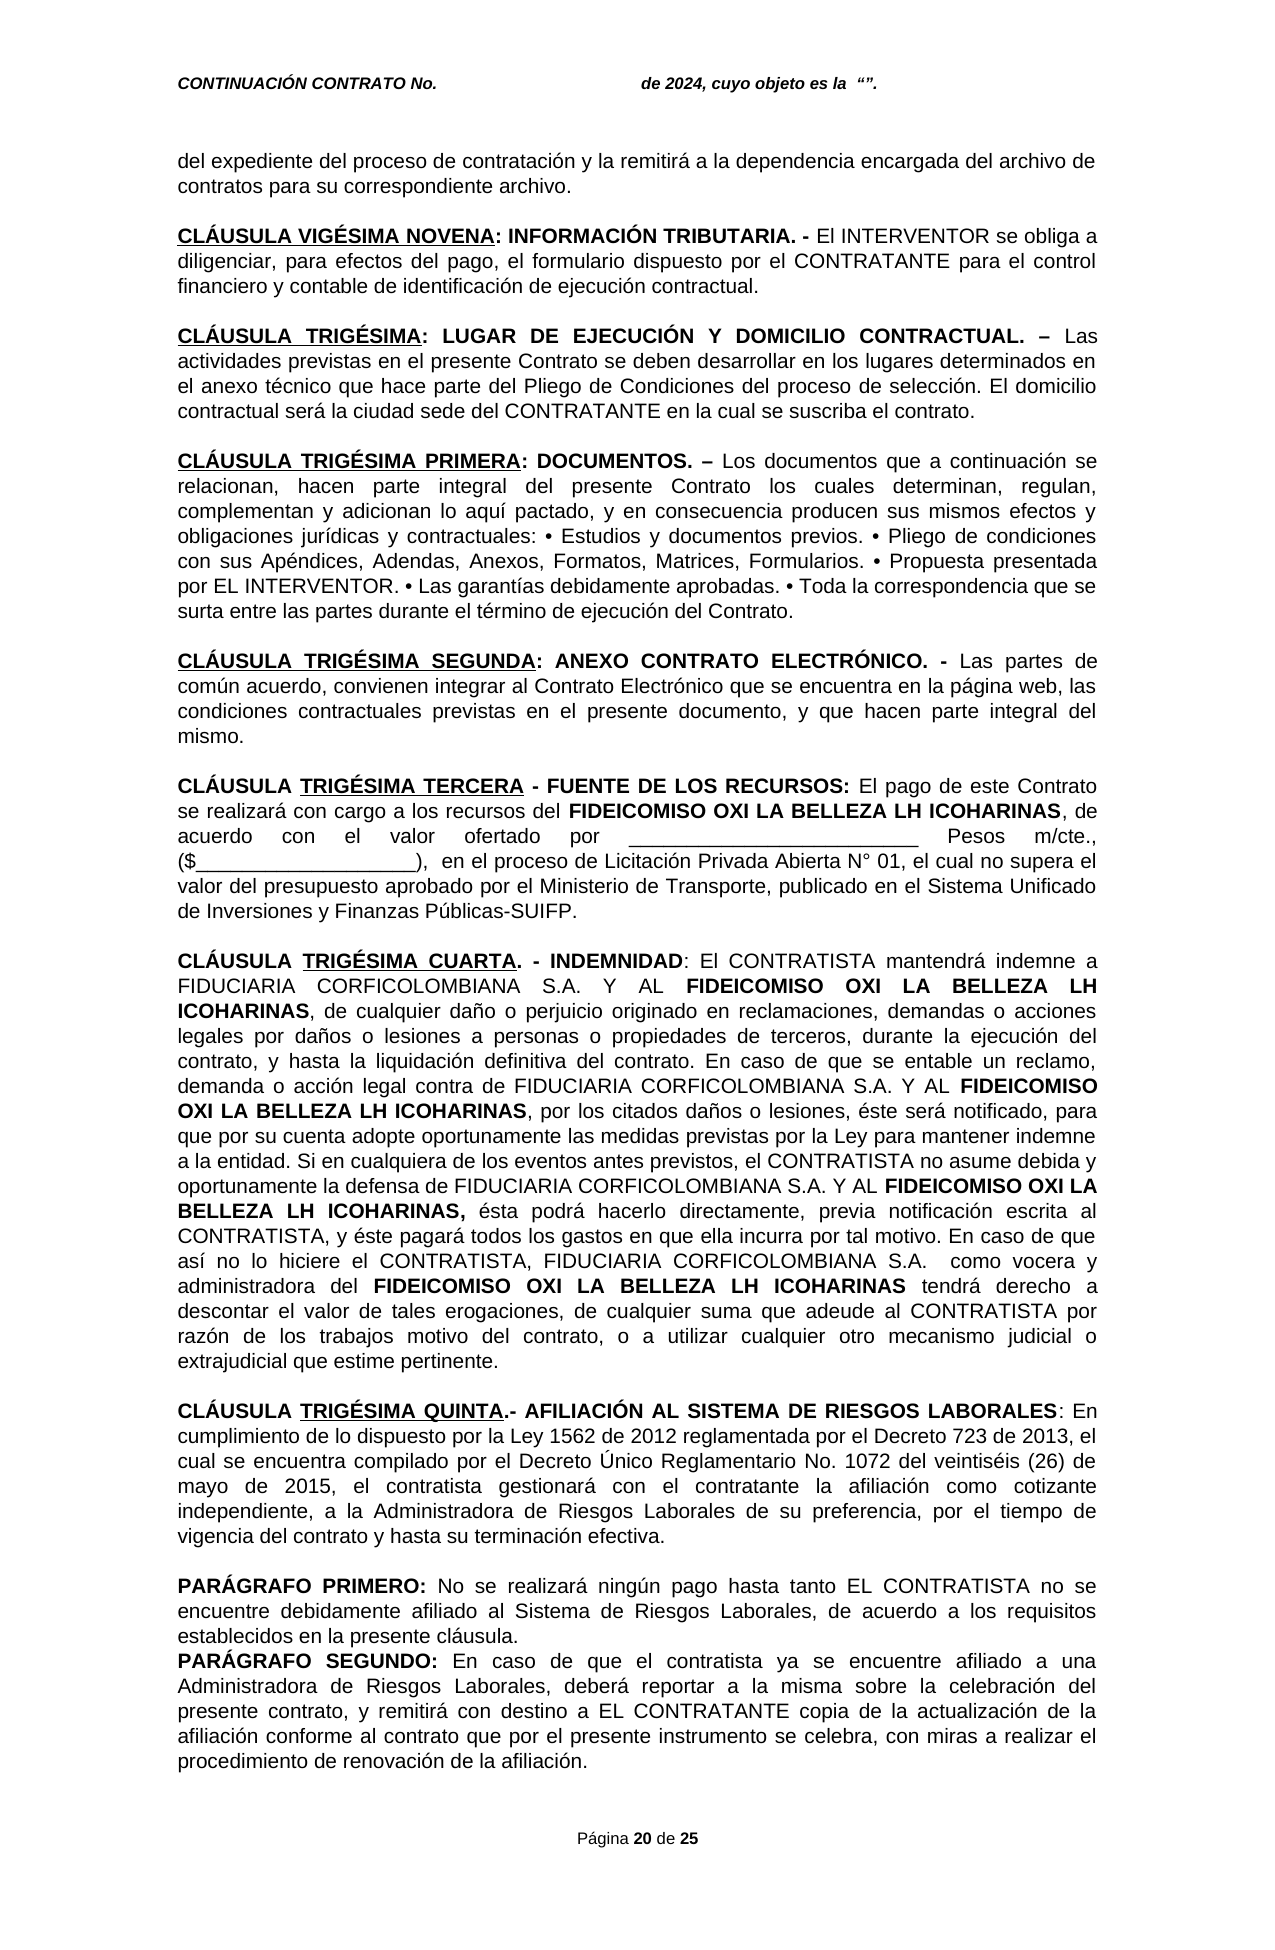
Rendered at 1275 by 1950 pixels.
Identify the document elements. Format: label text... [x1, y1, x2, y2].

text CLÁUSULA VIGÉSIMA NOVENA: INFORMACIÓN TRIBUTARIA. - El INTERVENTOR se obliga a diligenciar, para efectos del pago, el formulario dispuesto por el CONTRATANTE para el control financiero y contable de identificación de ejecución contractual. [177, 223, 1098, 298]
text CLÁUSULA TRIGÉSIMA TERCERA - FUENTE DE LOS RECURSOS: El pago de este Contrato se realizará con cargo a los recursos del FIDEICOMISO OXI LA BELLEZA LH ICOHARINAS, de acuerdo con el valor ofertado por _________________________ Pesos m/cte., ($___________________), en el proceso de Licitación Privada Abierta N° 01, el cual no supera el valor del presupuesto aprobado por el Ministerio de Transporte, publicado en el Sistema Unificado de Inversiones y Finanzas Públicas-SUIFP. [177, 773, 1098, 923]
text CLÁUSULA TRIGÉSIMA SEGUNDA: ANEXO CONTRATO ELECTRÓNICO. - Las partes de común acuerdo, convienen integrar al Contrato Electrónico que se encuentra en la página web, las condiciones contractuales previstas en el presente documento, y que hacen parte integral del mismo. [177, 648, 1098, 748]
text CLÁUSULA TRIGÉSIMA PRIMERA: DOCUMENTOS. – Los documentos que a continuación se relacionan, hacen parte integral del presente Contrato los cuales determinan, regulan, complementan y adicionan lo aquí pactado, y en consecuencia producen sus mismos efectos y obligaciones jurídicas y contractuales: • Estudios y documentos previos. • Pliego de condiciones con sus Apéndices, Adendas, Anexos, Formatos, Matrices, Formularios. • Propuesta presentada por EL INTERVENTOR. • Las garantías debidamente aprobadas. • Toda la correspondencia que se surta entre las partes durante el término de ejecución del Contrato. [177, 448, 1098, 623]
text CLÁUSULA TRIGÉSIMA CUARTA. - INDEMNIDAD: El CONTRATISTA mantendrá indemne a FIDUCIARIA CORFICOLOMBIANA S.A. Y AL FIDEICOMISO OXI LA BELLEZA LH ICOHARINAS, de cualquier daño o perjuicio originado en reclamaciones, demandas o acciones legales por daños o lesiones a personas o propiedades de terceros, durante la ejecución del contrato, y hasta la liquidación definitiva del contrato. En caso de que se entable un reclamo, demanda o acción legal contra de FIDUCIARIA CORFICOLOMBIANA S.A. Y AL FIDEICOMISO OXI LA BELLEZA LH ICOHARINAS, por los citados daños o lesiones, éste será notificado, para que por su cuenta adopte oportunamente las medidas previstas por la Ley para mantener indemne a la entidad. Si en cualquiera de los eventos antes previstos, el CONTRATISTA no asume debida y oportunamente la defensa de FIDUCIARIA CORFICOLOMBIANA S.A. Y AL FIDEICOMISO OXI LA BELLEZA LH ICOHARINAS, ésta podrá hacerlo directamente, previa notificación escrita al CONTRATISTA, y éste pagará todos los gastos en que ella incurra por tal motivo. En caso de que así no lo hiciere el CONTRATISTA, FIDUCIARIA CORFICOLOMBIANA S.A. como vocera y administradora del FIDEICOMISO OXI LA BELLEZA LH ICOHARINAS tendrá derecho a descontar el valor de tales erogaciones, de cualquier suma que adeude al CONTRATISTA por razón de los trabajos motivo del contrato, o a utilizar cualquier otro mecanismo judicial o extrajudicial que estime pertinente. [177, 948, 1098, 1373]
text PARÁGRAFO PRIMERO: No se realizará ningún pago hasta tanto EL CONTRATISTA no se encuentre debidamente afiliado al Sistema de Riesgos Laborales, de acuerdo a los requisitos establecidos en la presente cláusula. [177, 1573, 1098, 1648]
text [177, 148, 1098, 198]
text PARÁGRAFO SEGUNDO: En caso de que el contratista ya se encuentre afiliado a una Administradora de Riesgos Laborales, deberá reportar a la misma sobre la celebración del presente contrato, y remitirá con destino a EL CONTRATANTE copia de la actualización de la afiliación conforme al contrato que por el presente instrumento se celebra, con miras a realizar el procedimiento de renovación de la afiliación. [177, 1648, 1098, 1773]
text CLÁUSULA TRIGÉSIMA: LUGAR DE EJECUCIÓN Y DOMICILIO CONTRACTUAL. – Las actividades previstas en el presente Contrato se deben desarrollar en los lugares determinados en el anexo técnico que hace parte del Pliego de Condiciones del proceso de selección. El domicilio contractual será la ciudad sede del CONTRATANTE en la cual se suscriba el contrato. [177, 323, 1098, 423]
text CLÁUSULA TRIGÉSIMA QUINTA.- AFILIACIÓN AL SISTEMA DE RIESGOS LABORALES: En cumplimiento de lo dispuesto por la Ley 1562 de 2012 reglamentada por el Decreto 723 de 2013, el cual se encuentra compilado por el Decreto Único Reglamentario No. 1072 del veintiséis (26) de mayo de 2015, el contratista gestionará con el contratante la afiliación como cotizante independiente, a la Administradora de Riesgos Laborales de su preferencia, por el tiempo de vigencia del contrato y hasta su terminación efectiva. [177, 1398, 1098, 1548]
